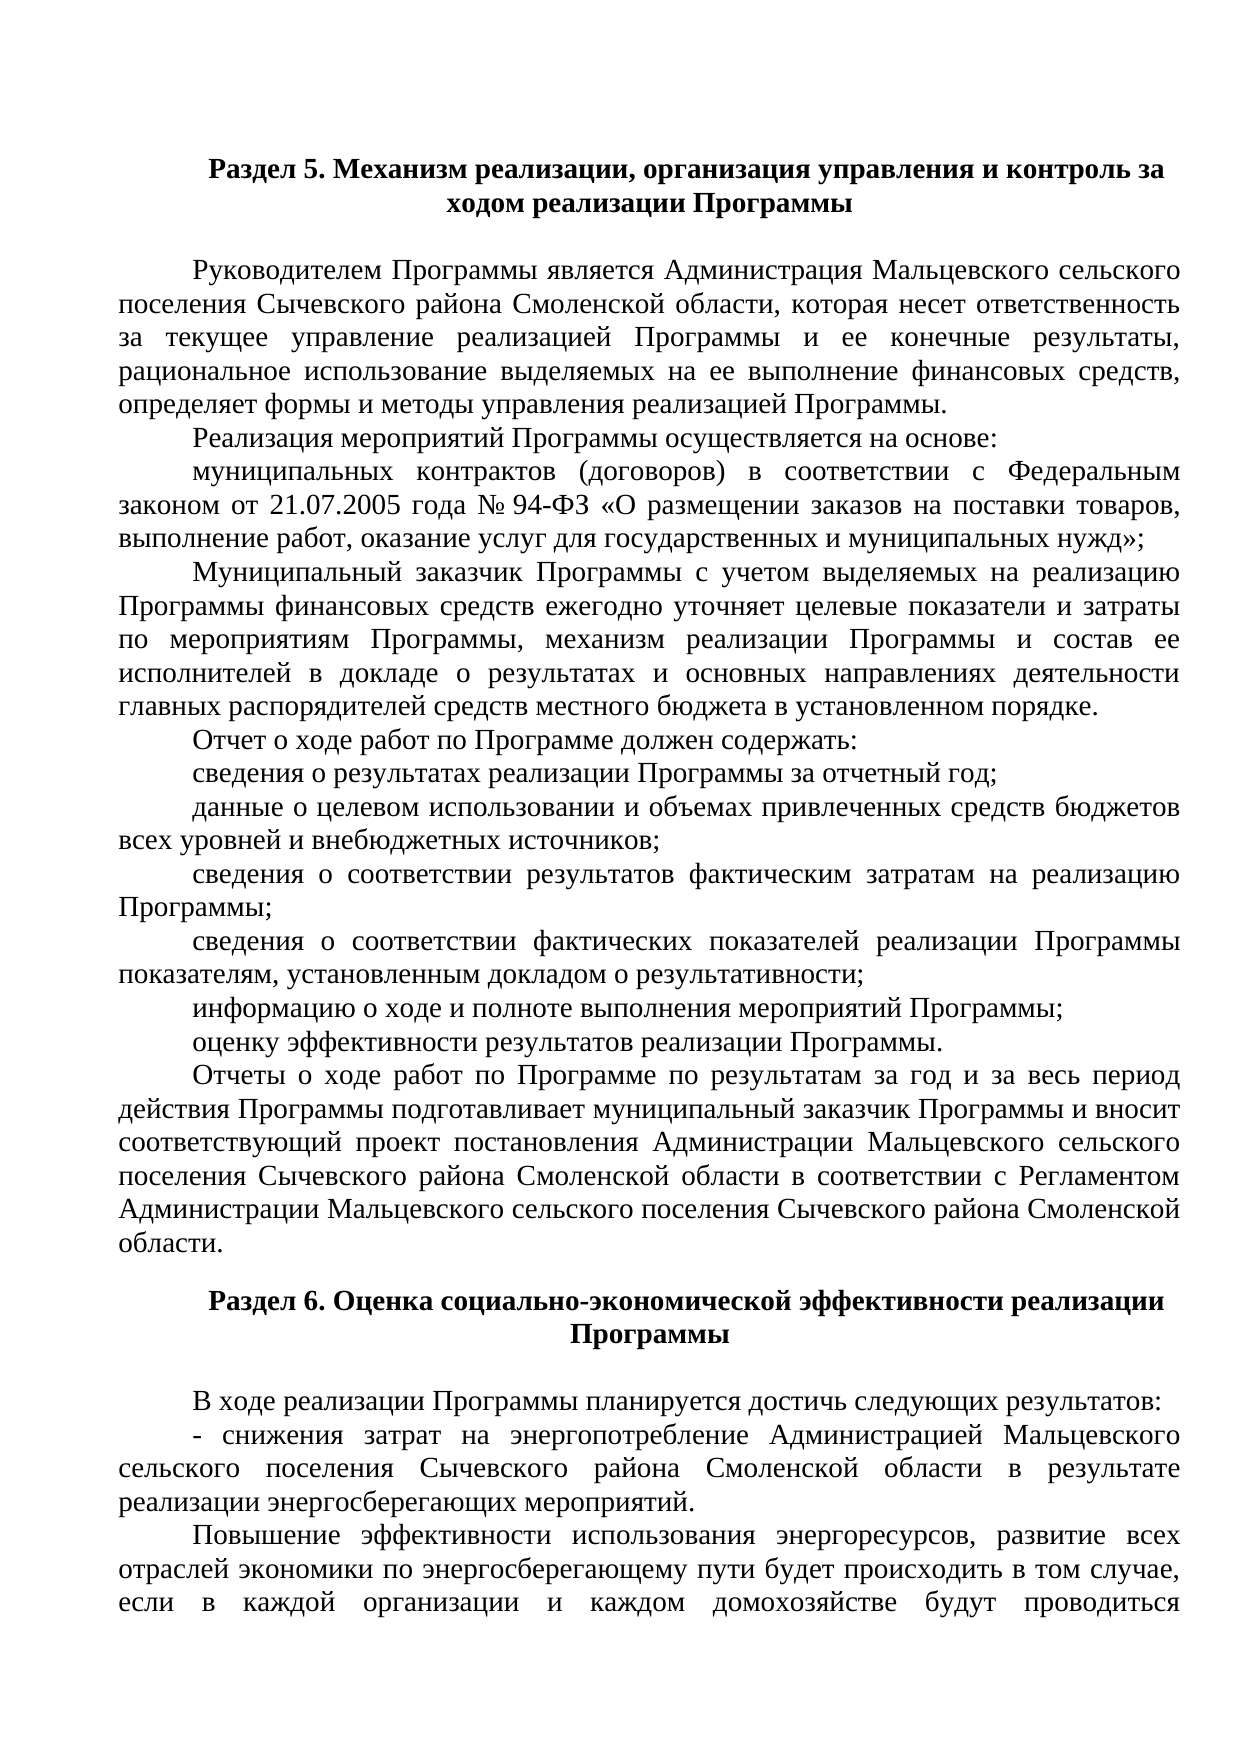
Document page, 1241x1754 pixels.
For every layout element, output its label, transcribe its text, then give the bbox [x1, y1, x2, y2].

text информацию о ходе и полноте выполнения мероприятий Программы; [118, 990, 1181, 1024]
text Отчет о ходе работ по Программе должен содержать: [118, 722, 1181, 755]
text Реализация мероприятий Программы осуществляется на основе: [118, 420, 1181, 453]
text муниципальных контрактов (договоров) в соответствии с Федеральным законом от 21.07.2005 года № 94-ФЗ «О размещении заказов на поставки товаров, выполнение работ, оказание услуг для государственных и муниципальных нужд»; [118, 453, 1181, 554]
text Раздел 6. Оценка социально-экономической эффективности реализации Программы [118, 1283, 1181, 1350]
text сведения о соответствии фактических показателей реализации Программы показателям, установленным докладом о результативности; [118, 923, 1181, 990]
text Раздел 5. Механизм реализации, организация управления и контроль за ходом реализации Программы [118, 152, 1181, 219]
text данные о целевом использовании и объемах привлеченных средств бюджетов всех уровней и внебюджетных источников; [118, 789, 1181, 856]
text сведения о соответствии результатов фактическим затратам на реализацию Программы; [118, 856, 1181, 923]
text Руководителем Программы является Администрация Мальцевского сельского поселения Сычевского района Смоленской области, которая несет ответственность за текущее управление реализацией Программы и ее конечные результаты, рациональное использование выделяемых на ее выполнение финансовых средств, определяет формы и методы управления реализацией Программы. [118, 252, 1181, 420]
text Муниципальный заказчик Программы с учетом выделяемых на реализацию Программы финансовых средств ежегодно уточняет целевые показатели и затраты по мероприятиям Программы, механизм реализации Программы и состав ее исполнителей в докладе о результатах и основных направлениях деятельности главных распорядителей средств местного бюджета в установленном порядке. [118, 554, 1181, 722]
text - снижения затрат на энергопотребление Администрацией Мальцевского сельского поселения Сычевского района Смоленской области в результате реализации энергосберегающих мероприятий. [118, 1417, 1181, 1517]
text В ходе реализации Программы планируется достичь следующих результатов: [118, 1383, 1181, 1417]
text сведения о результатах реализации Программы за отчетный год; [118, 755, 1181, 789]
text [118, 1517, 1181, 1618]
text оценку эффективности результатов реализации Программы. [118, 1024, 1181, 1057]
text Отчеты о ходе работ по Программе по результатам за год и за весь период действия Программы подготавливает муниципальный заказчик Программы и вносит соответствующий проект постановления Администрации Мальцевского сельского поселения Сычевского района Смоленской области в соответствии с Регламентом Администрации Мальцевского сельского поселения Сычевского района Смоленской области. [118, 1057, 1181, 1258]
